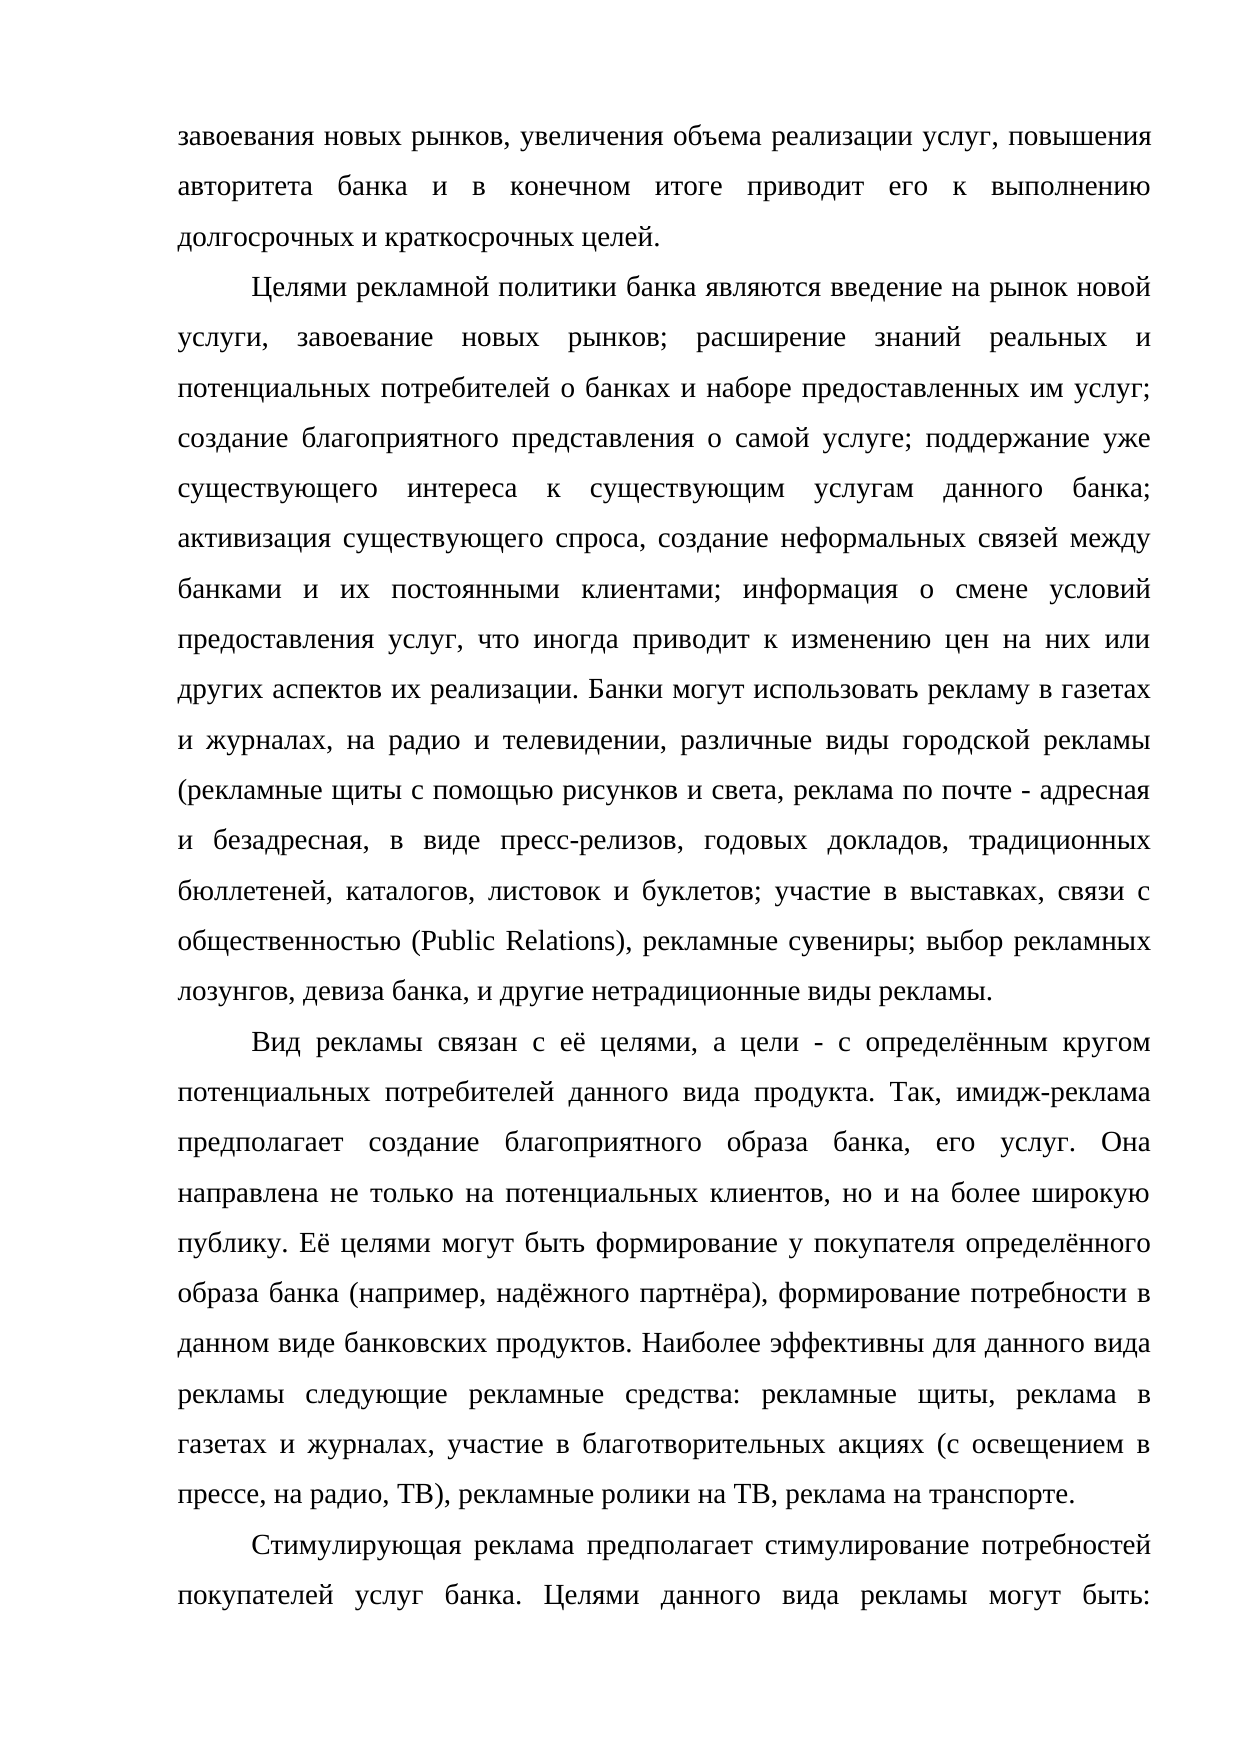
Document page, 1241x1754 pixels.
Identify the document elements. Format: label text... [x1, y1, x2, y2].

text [177, 1527, 1152, 1611]
text Вид рекламы связан с её целями, а цели - с определённым кругом потенциальных потребителей данного вида продукта. Так, имидж-реклама предполагает создание благоприятного образа банка, его услуг. Она направлена не только на потенциальных клиентов, но и на более широкую публику. Её целями могут быть формирование у покупателя определённого образа банка (например, надёжного партнёра), формирование потребности в данном виде банковских продуктов. Наиболее эффективны для данного вида рекламы следующие рекламные средства: рекламные щиты, реклама в газетах и журналах, участие в благотворительных акциях (с освещением в прессе, на радио, ТВ), рекламные ролики на ТВ, реклама на транспорте. [177, 1024, 1152, 1510]
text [177, 118, 1152, 252]
text Целями рекламной политики банка являются введение на рынок новой услуги, завоевание новых рынков; расширение знаний реальных и потенциальных потребителей о банках и наборе предоставленных им услуг; создание благоприятного представления о самой услуге; поддержание уже существующего интереса к существующим услугам данного банка; активизация существующего спроса, создание неформальных связей между банками и их постоянными клиентами; информация о смене условий предоставления услуг, что иногда приводит к изменению цен на них или других аспектов их реализации. Банки могут использовать рекламу в газетах и журналах, на радио и телевидении, различные виды городской рекламы (рекламные щиты с помощью рисунков и света, реклама по почте - адресная и безадресная, в виде пресс-релизов, годовых докладов, традиционных бюллетеней, каталогов, листовок и буклетов; участие в выставках, связи с общественностью (Public Relations), рекламные сувениры; выбор рекламных лозунгов, девиза банка, и другие нетрадиционные виды рекламы. [177, 269, 1152, 1007]
